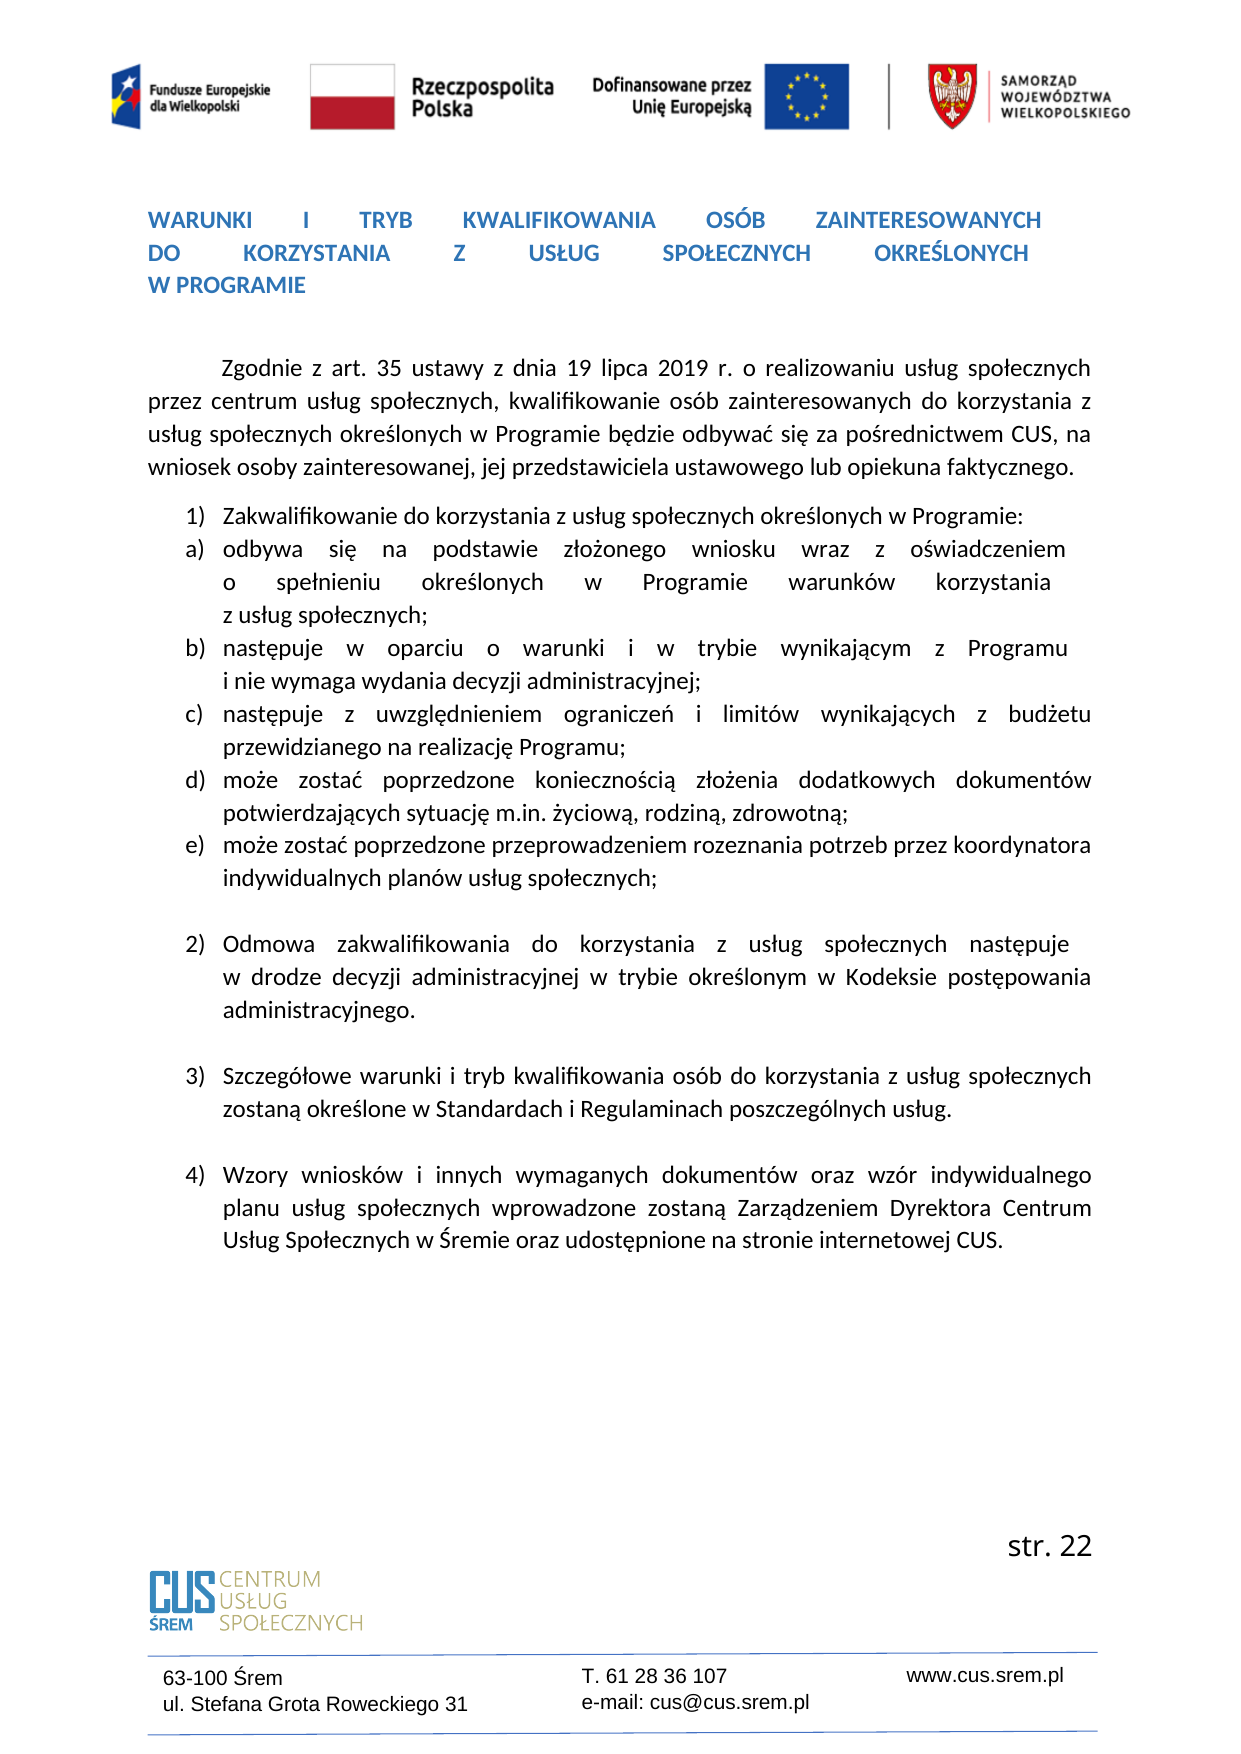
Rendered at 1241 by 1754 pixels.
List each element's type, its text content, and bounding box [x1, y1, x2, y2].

list następuje z uwzględnieniem ograniczeń i limitów wynikających z budżetu przewidzianego na realizację Programu; [185, 698, 1093, 761]
list może zostać poprzedzone koniecznością złożenia dodatkowych dokumentów potwierdzających sytuację m.in. życiową, rodziną, zdrowotną; [185, 764, 1093, 827]
picture [147, 1564, 364, 1636]
picture [0, 28, 1241, 166]
list Zakwalifikowanie do korzystania z usług społecznych określonych w Programie: [185, 500, 1093, 531]
text Zgodnie z art. 35 ustawy z dnia 19 lipca 2019 r. o realizowaniu usług społecznych przez centrum usług społecznych, kwalifikowanie osób zainteresowanych do korzystania z usług społecznych określonych w Programie będzie odbywać się za pośrednictwem CUS, na wniosek osoby zainteresowanej, jej przedstawiciela ustawowego lub opiekuna faktycznego. [148, 352, 1093, 481]
list odbywa się na podstawie złożonego wniosku wraz z oświadczeniem o spełnieniu określonych w Programie warunków korzystania z usług społecznych; [185, 533, 1093, 630]
list następuje w oparciu o warunki i w trybie wynikającym z Programu i nie wymaga wydania decyzji administracyjnej; [185, 632, 1093, 696]
list Wzory wniosków i innych wymaganych dokumentów oraz wzór indywidualnego planu usług społecznych wprowadzone zostaną Zarządzeniem Dyrektora Centrum Usług Społecznych w Śremie oraz udostępnione na stronie internetowej CUS. [185, 1159, 1093, 1255]
list Odmowa zakwalifikowania do korzystania z usług społecznych następuje w drodze decyzji administracyjnej w trybie określonym w Kodeksie postępowania administracyjnego. [185, 928, 1093, 1025]
list może zostać poprzedzone przeprowadzeniem rozeznania potrzeb przez koordynatora indywidualnych planów usług społecznych; [185, 829, 1093, 893]
list Szczegółowe warunki i tryb kwalifikowania osób do korzystania z usług społecznych zostaną określone w Standardach i Regulaminach poszczególnych usług. [185, 1060, 1093, 1123]
subtitle WARUNKI I TRYB KWALIFIKOWANIA OSÓB ZAINTERESOWANYCH DO KORZYSTANIA Z USŁUG SPOŁECZNYCH OKREŚLONYCH W PROGRAMIE [148, 204, 1093, 300]
